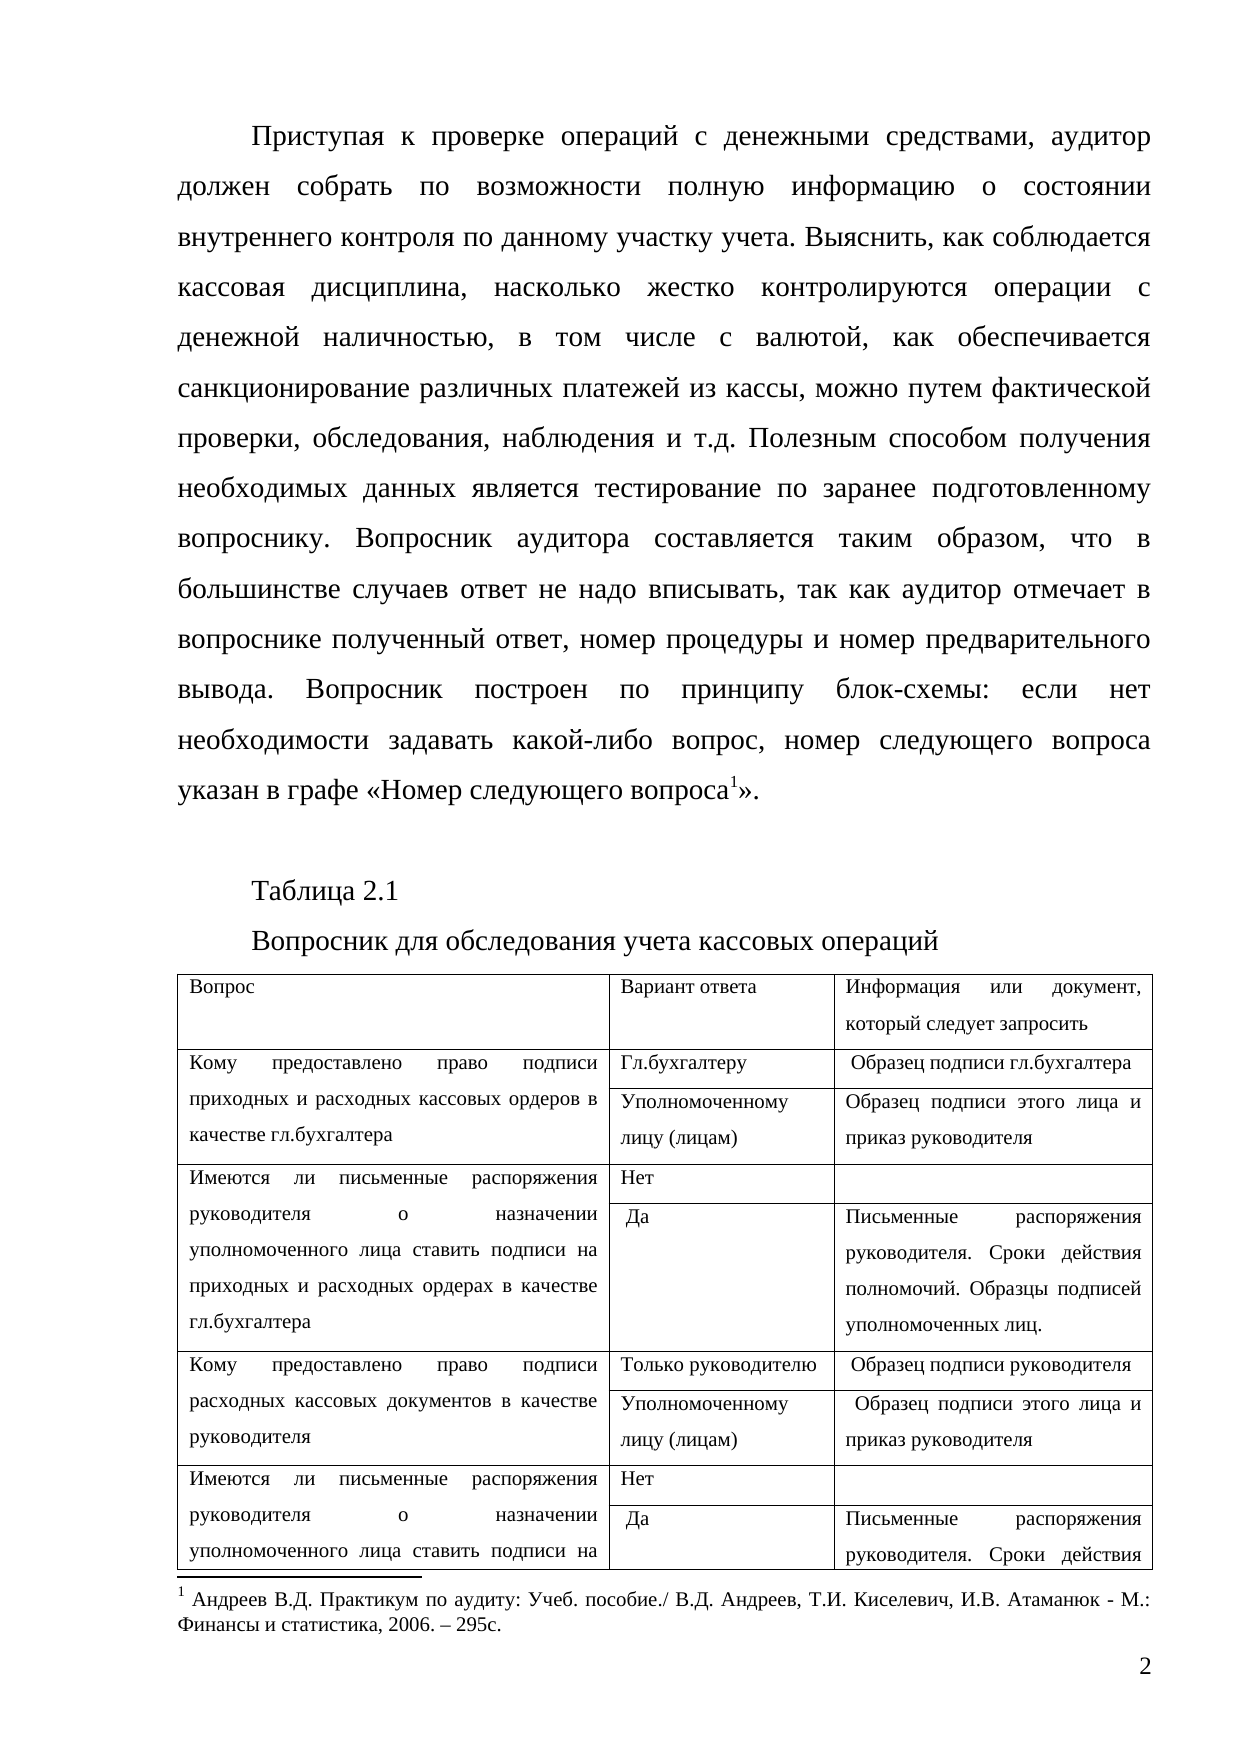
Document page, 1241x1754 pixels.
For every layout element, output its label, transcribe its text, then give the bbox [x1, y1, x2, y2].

table_header Информация или документ, который следует запросить [835, 975, 1152, 1049]
table_header Вопрос [178, 975, 609, 1049]
text Приступая к проверке операций с денежными средствами, аудитор должен собрать по возможности полную информацию о состоянии внутреннего контроля по данному участку учета. Выяснить, как соблюдается кассовая дисциплина, насколько жестко контролируются операции с денежной наличностью, в том числе с валютой, как обеспечивается санкционирование различных платежей из кассы, можно путем фактической проверки, обследования, наблюдения и т.д. Полезным способом получения необходимых данных является тестирование по заранее подготовленному вопроснику. Вопросник аудитора составляется таким образом, что в большинстве случаев ответ не надо вписывать, так как аудитор отмечает в вопроснике полученный ответ, номер процедуры и номер предварительного вывода. Вопросник построен по принципу блок-схемы: если нет необходимости задавать какой-либо вопрос, номер следующего вопроса указан в графе «Номер следующего вопроса». [177, 118, 1152, 806]
table_cell Образец подписи руководителя [835, 1352, 1152, 1390]
table_cell Нет [610, 1165, 834, 1203]
table_cell Образец подписи этого лица и приказ руководителя [835, 1089, 1152, 1164]
table_cell [835, 1165, 1152, 1203]
table_cell Кому предоставлено право подписи приходных и расходных кассовых ордеров в качестве гл.бухгалтера [178, 1050, 609, 1164]
table_cell Да [610, 1506, 834, 1569]
table_cell Уполномоченному лицу (лицам) [610, 1089, 834, 1164]
table_cell [835, 1466, 1152, 1505]
table_cell Имеются ли письменные распоряжения руководителя о назначении уполномоченного лица ставить подписи на приходных и расходных ордерах в качестве гл.бухгалтера [178, 1165, 609, 1351]
table_cell Гл.бухгалтеру [610, 1050, 834, 1088]
text Таблица 2.1 [177, 873, 1152, 906]
table_cell Имеются ли письменные распоряжения руководителя о назначении уполномоченного лица ставить подписи на расходных ордерах в качестве руководителя [178, 1466, 609, 1569]
table_cell Уполномоченному лицу (лицам) [610, 1391, 834, 1465]
text Вопросник для обследования учета кассовых операций [177, 923, 1152, 957]
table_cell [835, 1506, 1152, 1569]
table_cell Нет [610, 1466, 834, 1505]
table_header Вариант ответа [610, 975, 834, 1049]
table_cell Образец подписи этого лица и приказ руководителя [835, 1391, 1152, 1465]
table_cell Да [610, 1204, 834, 1351]
table_cell Кому предоставлено право подписи расходных кассовых документов в качестве руководителя [178, 1352, 609, 1465]
table_cell Письменные распоряжения руководителя. Сроки действия полномочий. Образцы подписей уполномоченных лиц. [835, 1204, 1152, 1351]
table_cell Образец подписи гл.бухгалтера [835, 1050, 1152, 1088]
table_cell Только руководителю [610, 1352, 834, 1390]
